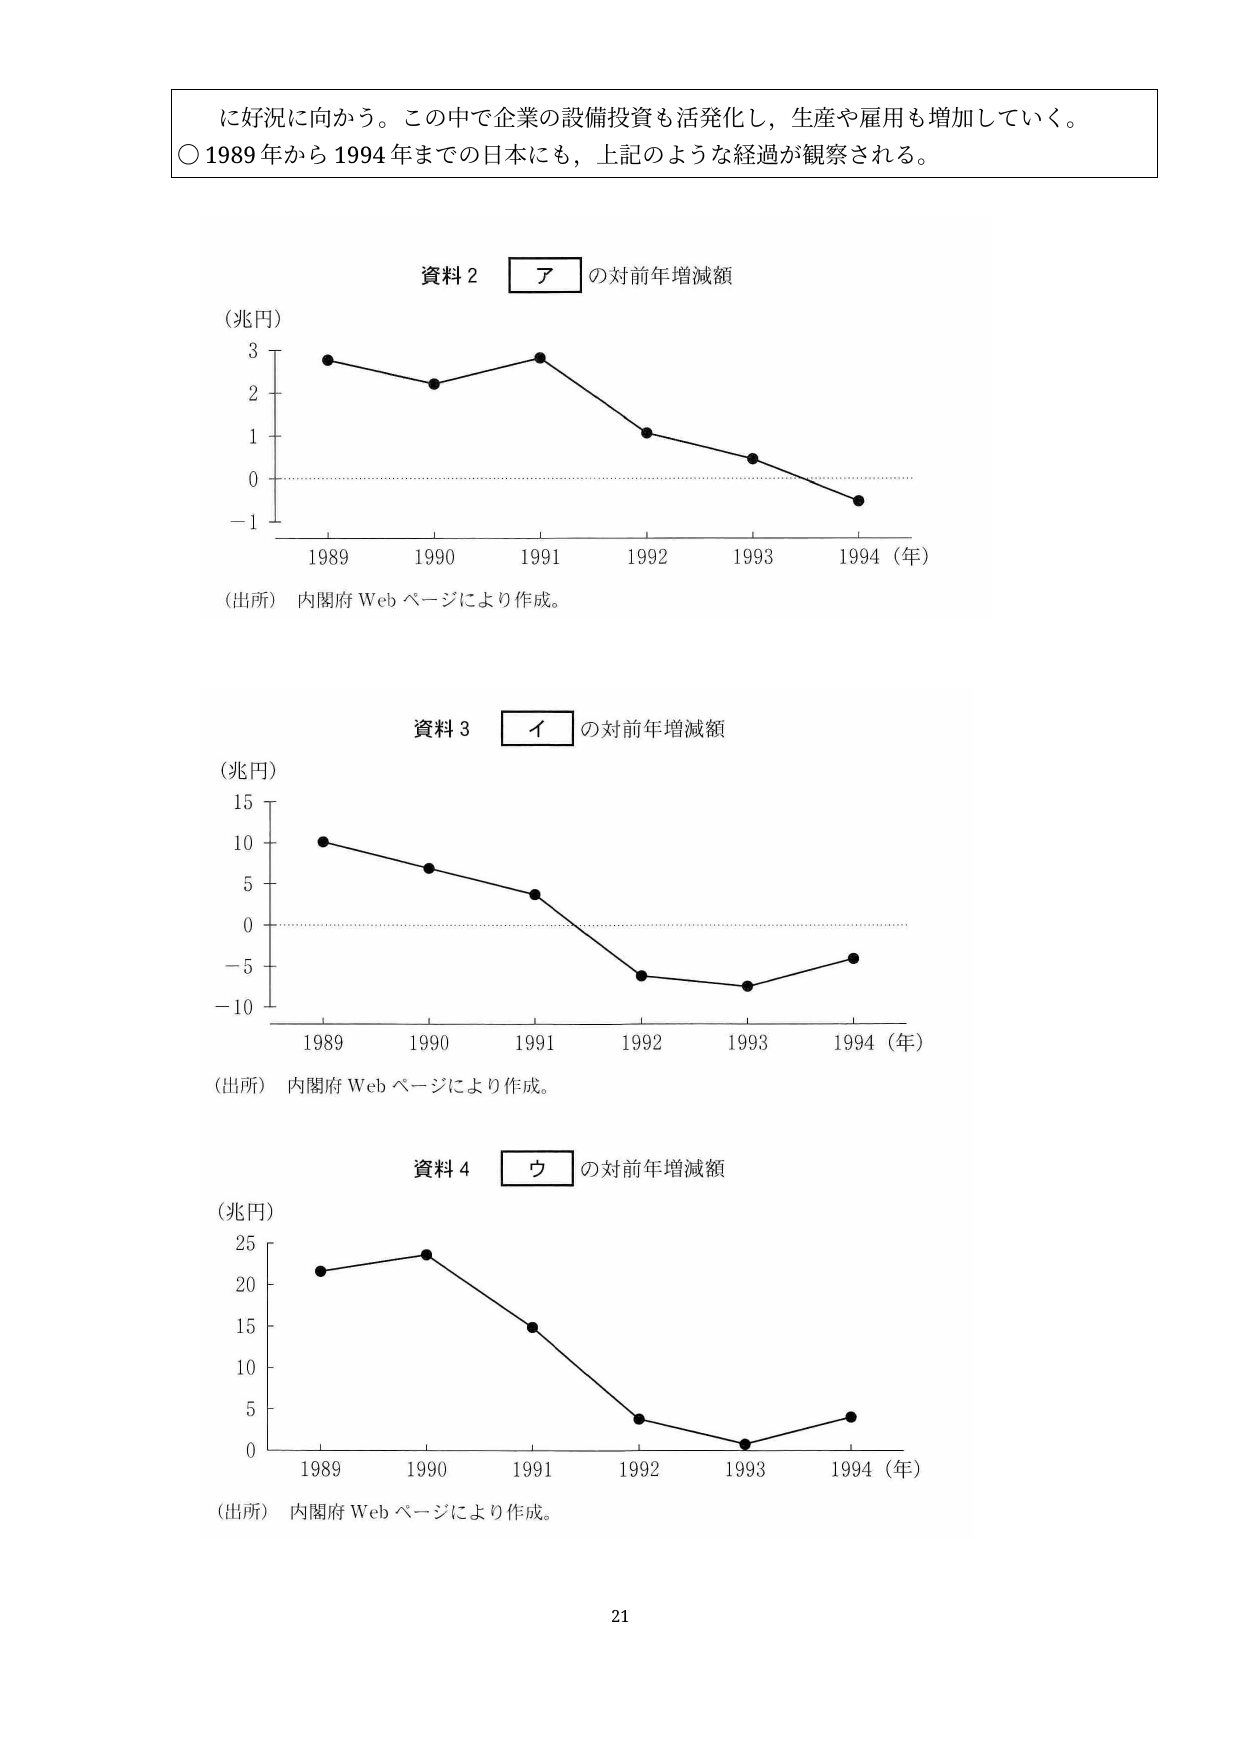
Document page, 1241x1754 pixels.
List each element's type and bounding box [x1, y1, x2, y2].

picture [199, 689, 975, 1541]
picture [199, 215, 993, 620]
table_header [172, 90, 1157, 177]
